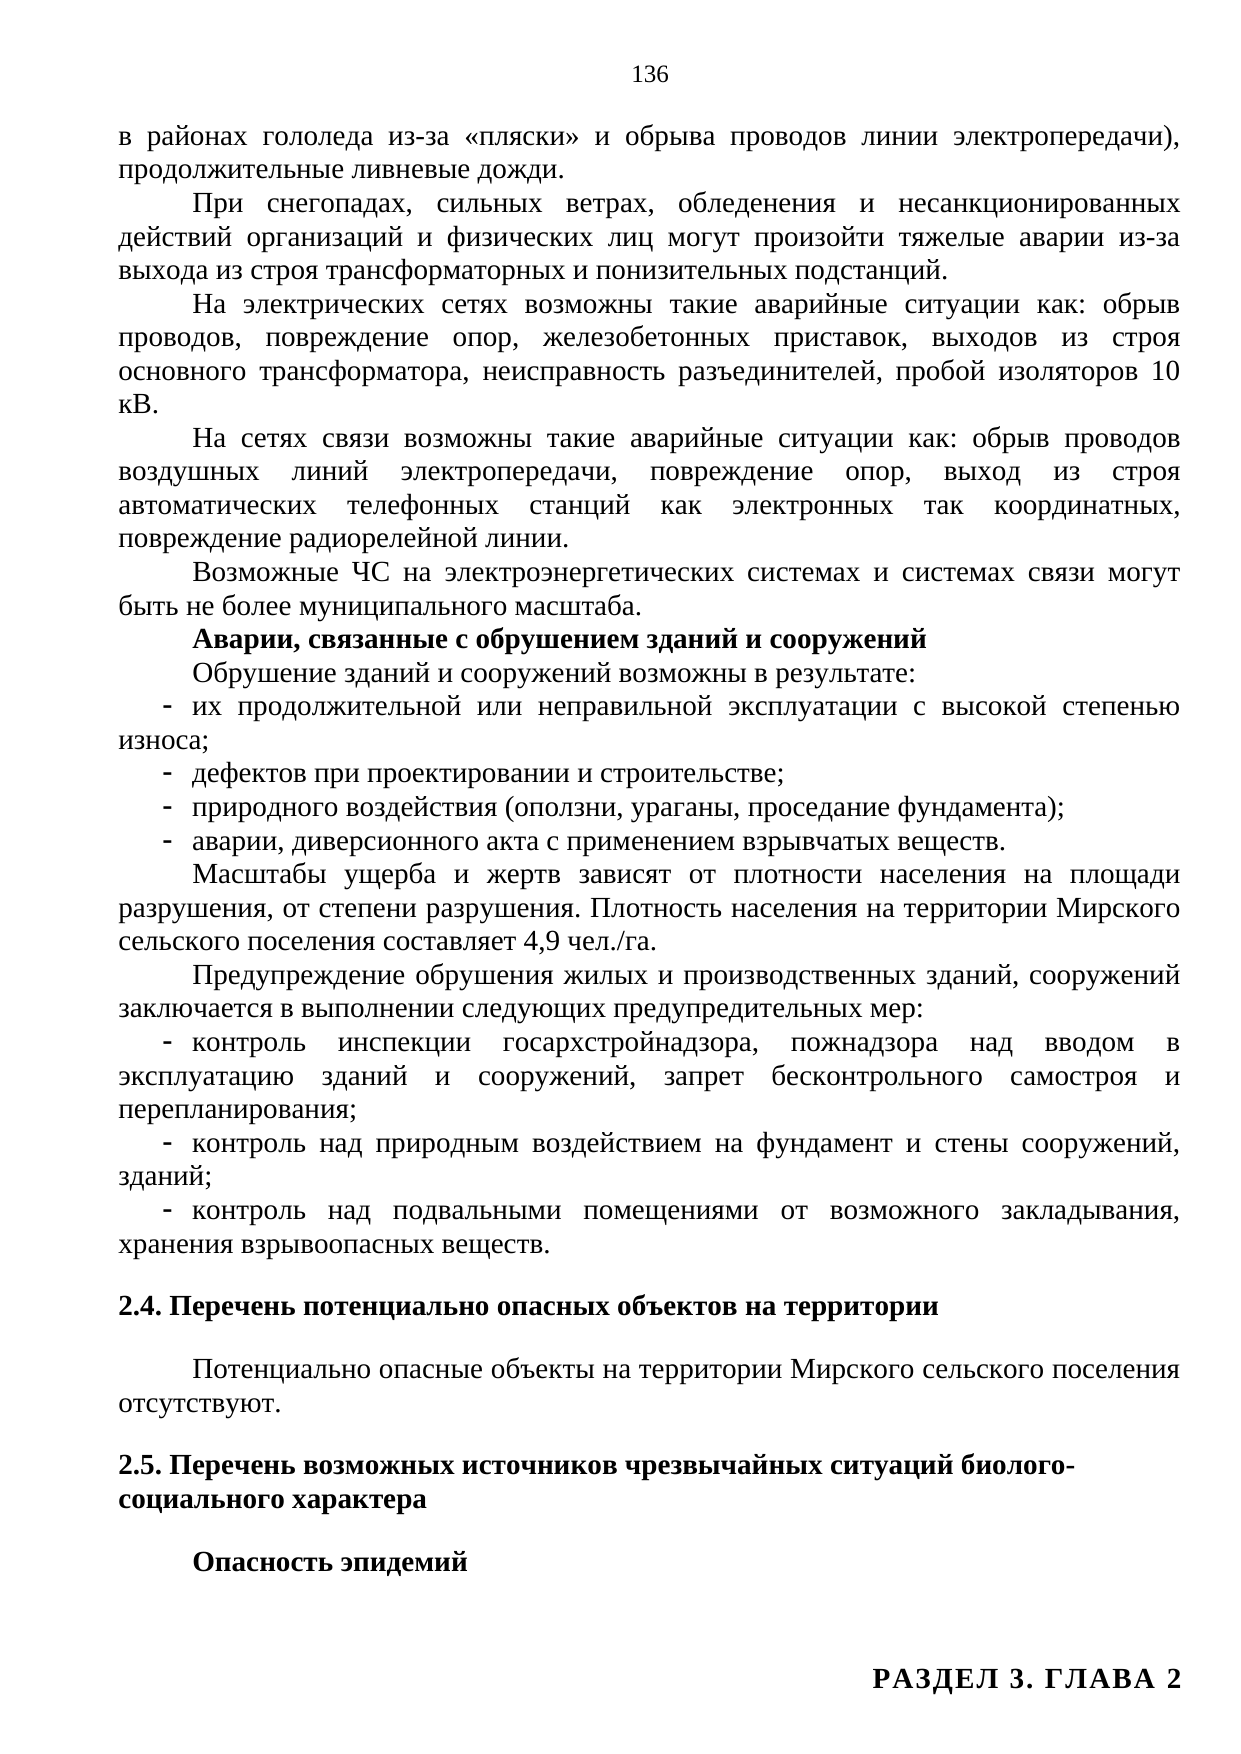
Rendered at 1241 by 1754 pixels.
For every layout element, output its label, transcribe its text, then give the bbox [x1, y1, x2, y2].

list их продолжительной или неправильной эксплуатации с высокой степенью износа; [118, 688, 1181, 756]
text На электрических сетях возможны такие аварийные ситуации как: обрыв проводов, повреждение опор, железобетонных приставок, выходов из строя основного трансформатора, неисправность разъединителей, пробой изоляторов 10 кВ. [118, 286, 1181, 420]
text 2.5. Перечень возможных источников чрезвычайных ситуаций биолого-социального характера [118, 1447, 1181, 1514]
text Предупреждение обрушения жилых и производственных зданий, сооружений заключается в выполнении следующих предупредительных мер: [118, 957, 1181, 1024]
text При снегопадах, сильных ветрах, обледенения и несанкционированных действий организаций и физических лиц могут произойти тяжелые аварии из-за выхода из строя трансформаторных и понизительных подстанций. [118, 185, 1181, 286]
list контроль над природным воздействием на фундамент и стены сооружений, зданий; [118, 1125, 1181, 1192]
text Возможные ЧС на электроэнергетических системах и системах связи могут быть не более муниципального масштаба. [118, 554, 1181, 621]
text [118, 118, 1181, 185]
text Масштабы ущерба и жертв зависят от плотности населения на площади разрушения, от степени разрушения. Плотность населения на территории Мирского сельского поселения составляет 4,9 чел./га. [118, 856, 1181, 957]
list дефектов при проектировании и строительстве; [118, 756, 1181, 789]
text На сетях связи возможны такие аварийные ситуации как: обрыв проводов воздушных линий электропередачи, повреждение опор, выход из строя автоматических телефонных станций как электронных так координатных, повреждение радиорелейной линии. [118, 420, 1181, 554]
text 2.4. Перечень потенциально опасных объектов на территории [118, 1288, 1181, 1322]
list природного воздействия (оползни, ураганы, проседание фундамента); [118, 789, 1181, 823]
list контроль инспекции госархстройнадзора, пожнадзора над вводом в эксплуатацию зданий и сооружений, запрет бесконтрольного самостроя и перепланирования; [118, 1024, 1181, 1125]
text Опасность эпидемий [118, 1544, 1181, 1577]
text Потенциально опасные объекты на территории Мирского сельского поселения отсутствуют. [118, 1351, 1181, 1418]
list контроль над подвальными помещениями от возможного закладывания, хранения взрывоопасных веществ. [118, 1192, 1181, 1259]
text Аварии, связанные с обрушением зданий и сооружений [118, 621, 1181, 655]
list аварии, диверсионного акта с применением взрывчатых веществ. [118, 823, 1181, 856]
text Обрушение зданий и сооружений возможны в результате: [118, 655, 1181, 688]
